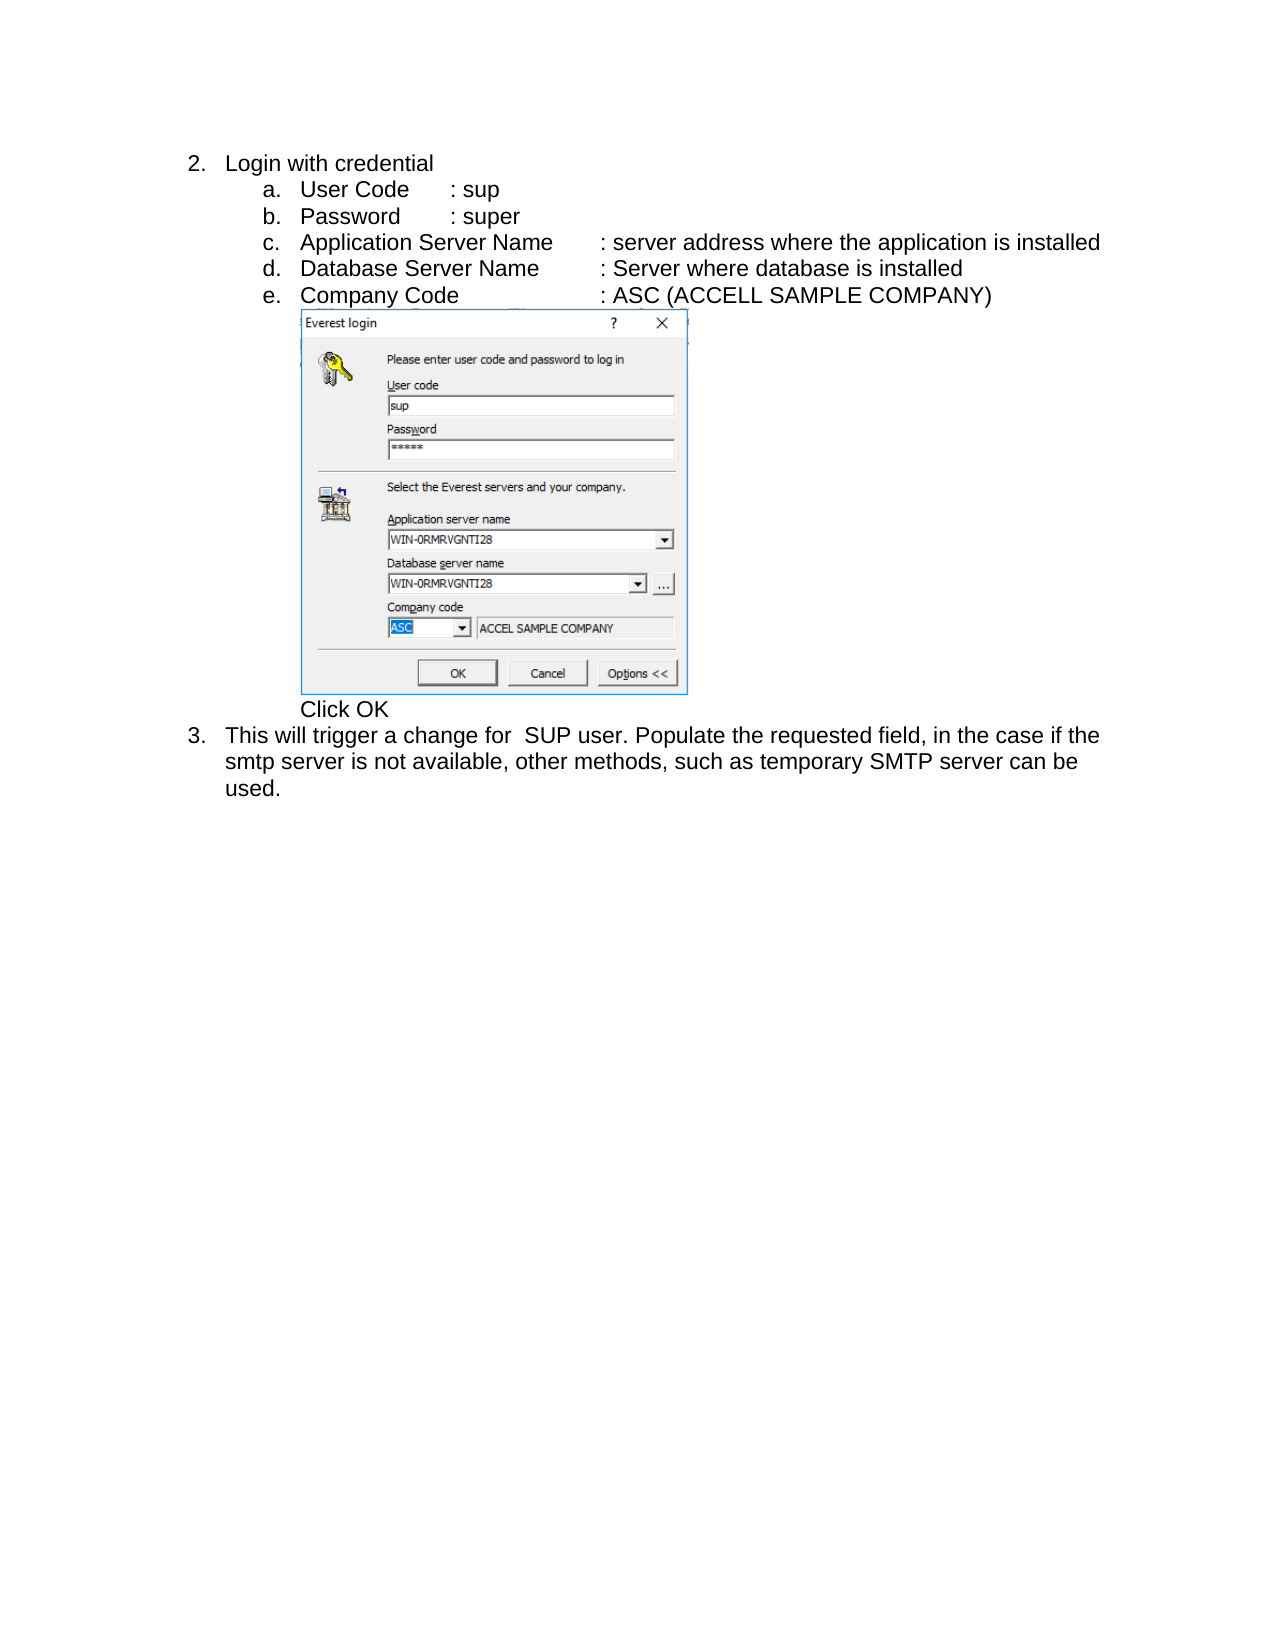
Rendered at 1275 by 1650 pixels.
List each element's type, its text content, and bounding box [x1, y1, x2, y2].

list Database Server Name : Server where database is installed [262, 255, 1125, 282]
list This will trigger a change for SUP user. Populate the requested field, in the case if the smtp server is not available, other methods, such as temporary SMTP server can be used. Once populated, click Send Activation code to receive the activation code in the mail. [187, 722, 1125, 801]
list Login with credential [187, 150, 1125, 176]
list Password : super [262, 203, 1125, 229]
picture [300, 308, 689, 696]
list Application Server Name : server address where the application is installed [262, 229, 1125, 255]
list User Code : sup [262, 176, 1125, 203]
